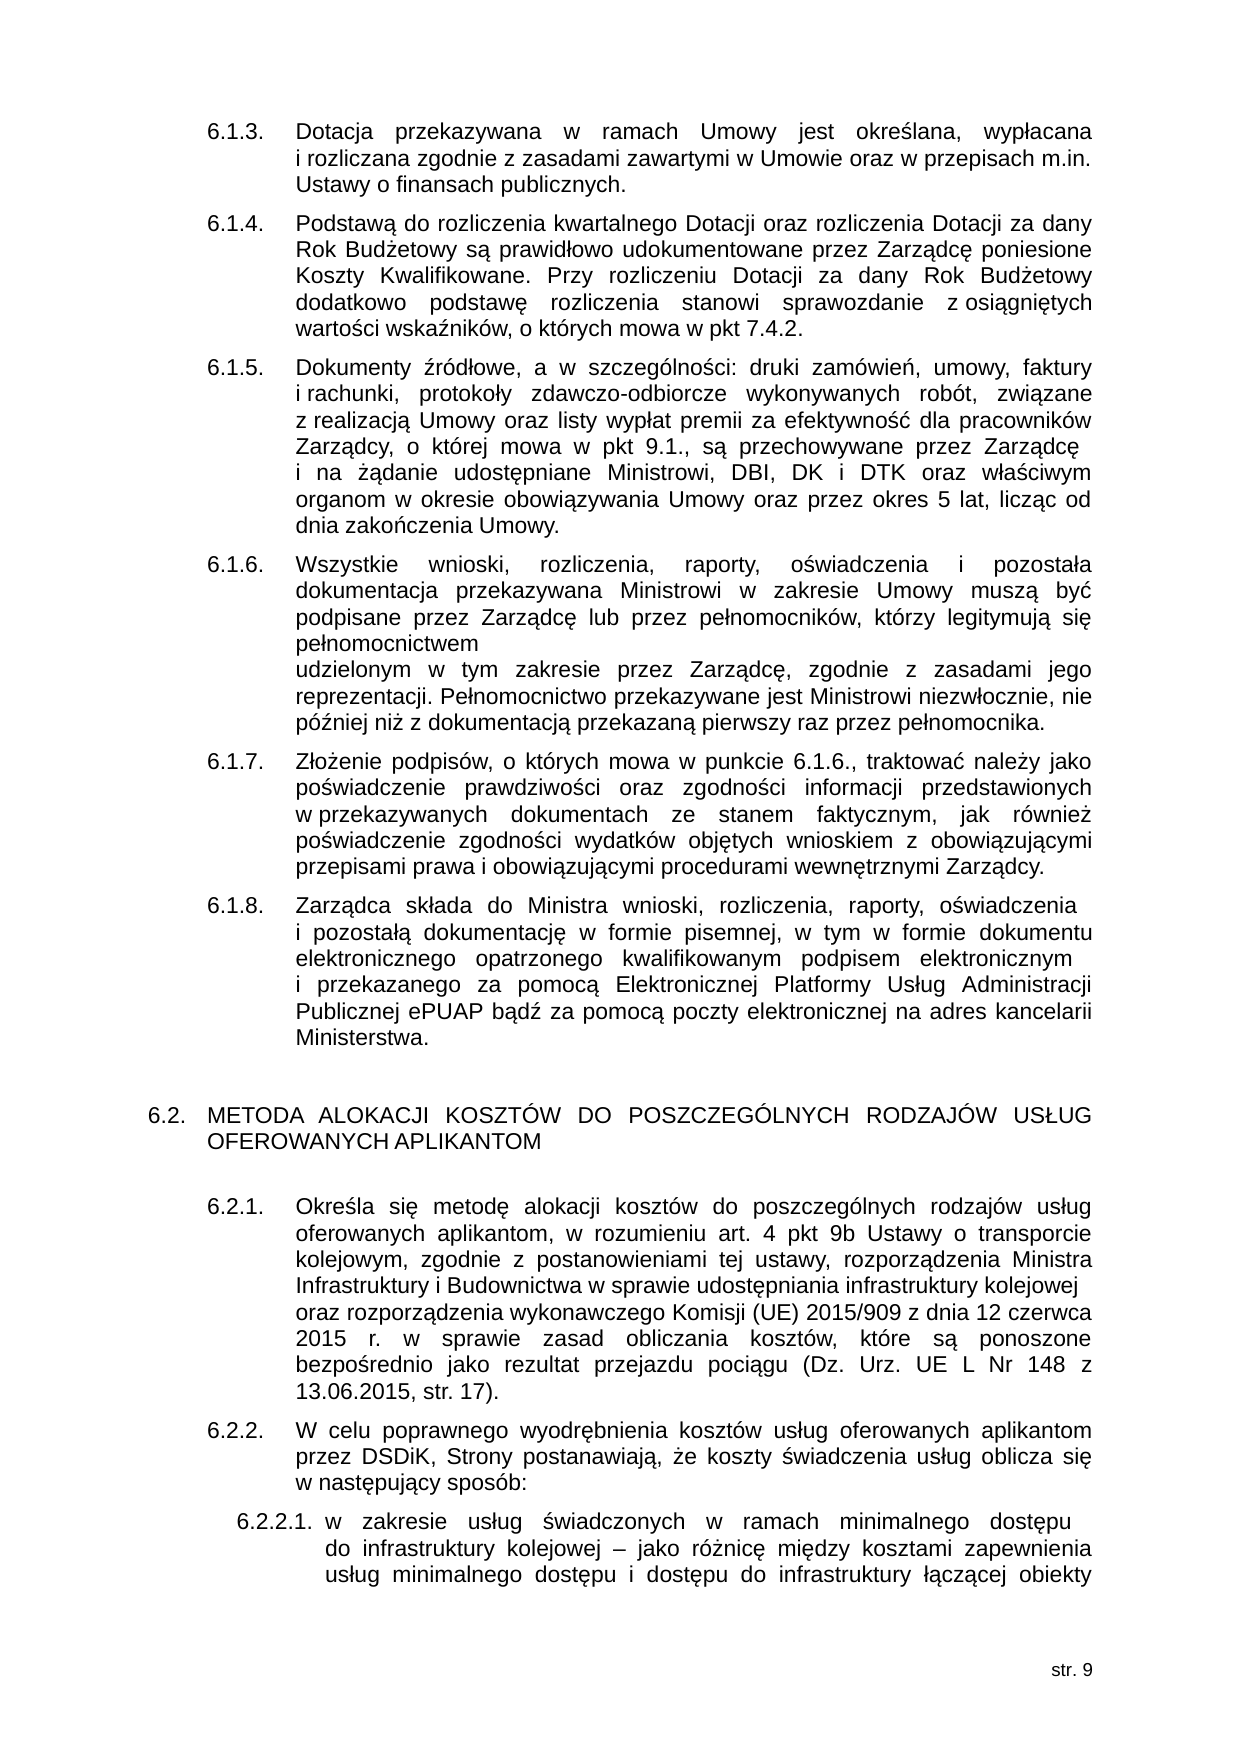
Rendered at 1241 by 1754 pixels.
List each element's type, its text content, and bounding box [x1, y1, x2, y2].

text oraz rozporządzenia wykonawczego Komisji (UE) 2015/909 z dnia 12 czerwca 2015 r. w sprawie zasad obliczania kosztów, które są ponoszone bezpośrednio jako rezultat przejazdu pociągu (Dz. Urz. UE L Nr 148 z 13.06.2015, str. 17). [295, 1299, 1092, 1404]
list Dokumenty źródłowe, a w szczególności: druki zamówień, umowy, faktury i rachunki, protokoły zdawczo-odbiorcze wykonywanych robót, związane z realizacją Umowy oraz listy wypłat premii za efektywność dla pracowników Zarządcy, o której mowa w pkt 9.1., są przechowywane przez Zarządcę i na żądanie udostępniane Ministrowi, DBI, DK i DTK oraz właściwym organom w okresie obowiązywania Umowy oraz przez okres 5 lat, licząc od dnia zakończenia Umowy. [207, 354, 1092, 538]
list Wszystkie wnioski, rozliczenia, raporty, oświadczenia i pozostała dokumentacja przekazywana Ministrowi w zakresie Umowy muszą być podpisane przez Zarządcę lub przez pełnomocników, którzy legitymują się pełnomocnictwem udzielonym w tym zakresie przez Zarządcę, zgodnie z zasadami jego reprezentacji. Pełnomocnictwo przekazywane jest Ministrowi niezwłocznie, nie później niż z dokumentacją przekazaną pierwszy raz przez pełnomocnika. [207, 551, 1092, 735]
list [236, 1508, 1092, 1587]
list METODA ALOKACJI KOSZTÓW DO POSZCZEGÓLNYCH RODZAJÓW USŁUG OFEROWANYCH APLIKANTOM [148, 1102, 1092, 1154]
list W celu poprawnego wyodrębnienia kosztów usług oferowanych aplikantom przez DSDiK, Strony postanawiają, że koszty świadczenia usług oblicza się w następujący sposób: [207, 1417, 1092, 1496]
list Określa się metodę alokacji kosztów do poszczególnych rodzajów usług oferowanych aplikantom, w rozumieniu art. 4 pkt 9b Ustawy o transporcie kolejowym, zgodnie z postanowieniami tej ustawy, rozporządzenia Ministra Infrastruktury i Budownictwa w sprawie udostępniania infrastruktury kolejowej [207, 1193, 1092, 1299]
list Podstawą do rozliczenia kwartalnego Dotacji oraz rozliczenia Dotacji za dany Rok Budżetowy są prawidłowo udokumentowane przez Zarządcę poniesione Koszty Kwalifikowane. Przy rozliczeniu Dotacji za dany Rok Budżetowy dodatkowo podstawę rozliczenia stanowi sprawozdanie z osiągniętych wartości wskaźników, o których mowa w pkt 7.4.2. [207, 210, 1092, 341]
list Złożenie podpisów, o których mowa w punkcie 6.1.6., traktować należy jako poświadczenie prawdziwości oraz zgodności informacji przedstawionych w przekazywanych dokumentach ze stanem faktycznym, jak również poświadczenie zgodności wydatków objętych wnioskiem z obowiązującymi przepisami prawa i obowiązującymi procedurami wewnętrznymi Zarządcy. [207, 748, 1092, 880]
list Dotacja przekazywana w ramach Umowy jest określana, wypłacana i rozliczana zgodnie z zasadami zawartymi w Umowie oraz w przepisach m.in. Ustawy o finansach publicznych. [207, 118, 1092, 197]
list Zarządca składa do Ministra wnioski, rozliczenia, raporty, oświadczenia i pozostałą dokumentację w formie pisemnej, w tym w formie dokumentu elektronicznego opatrzonego kwalifikowanym podpisem elektronicznym i przekazanego za pomocą Elektronicznej Platformy Usług Administracji Publicznej ePUAP bądź za pomocą poczty elektronicznej na adres kancelarii Ministerstwa. [207, 892, 1092, 1050]
